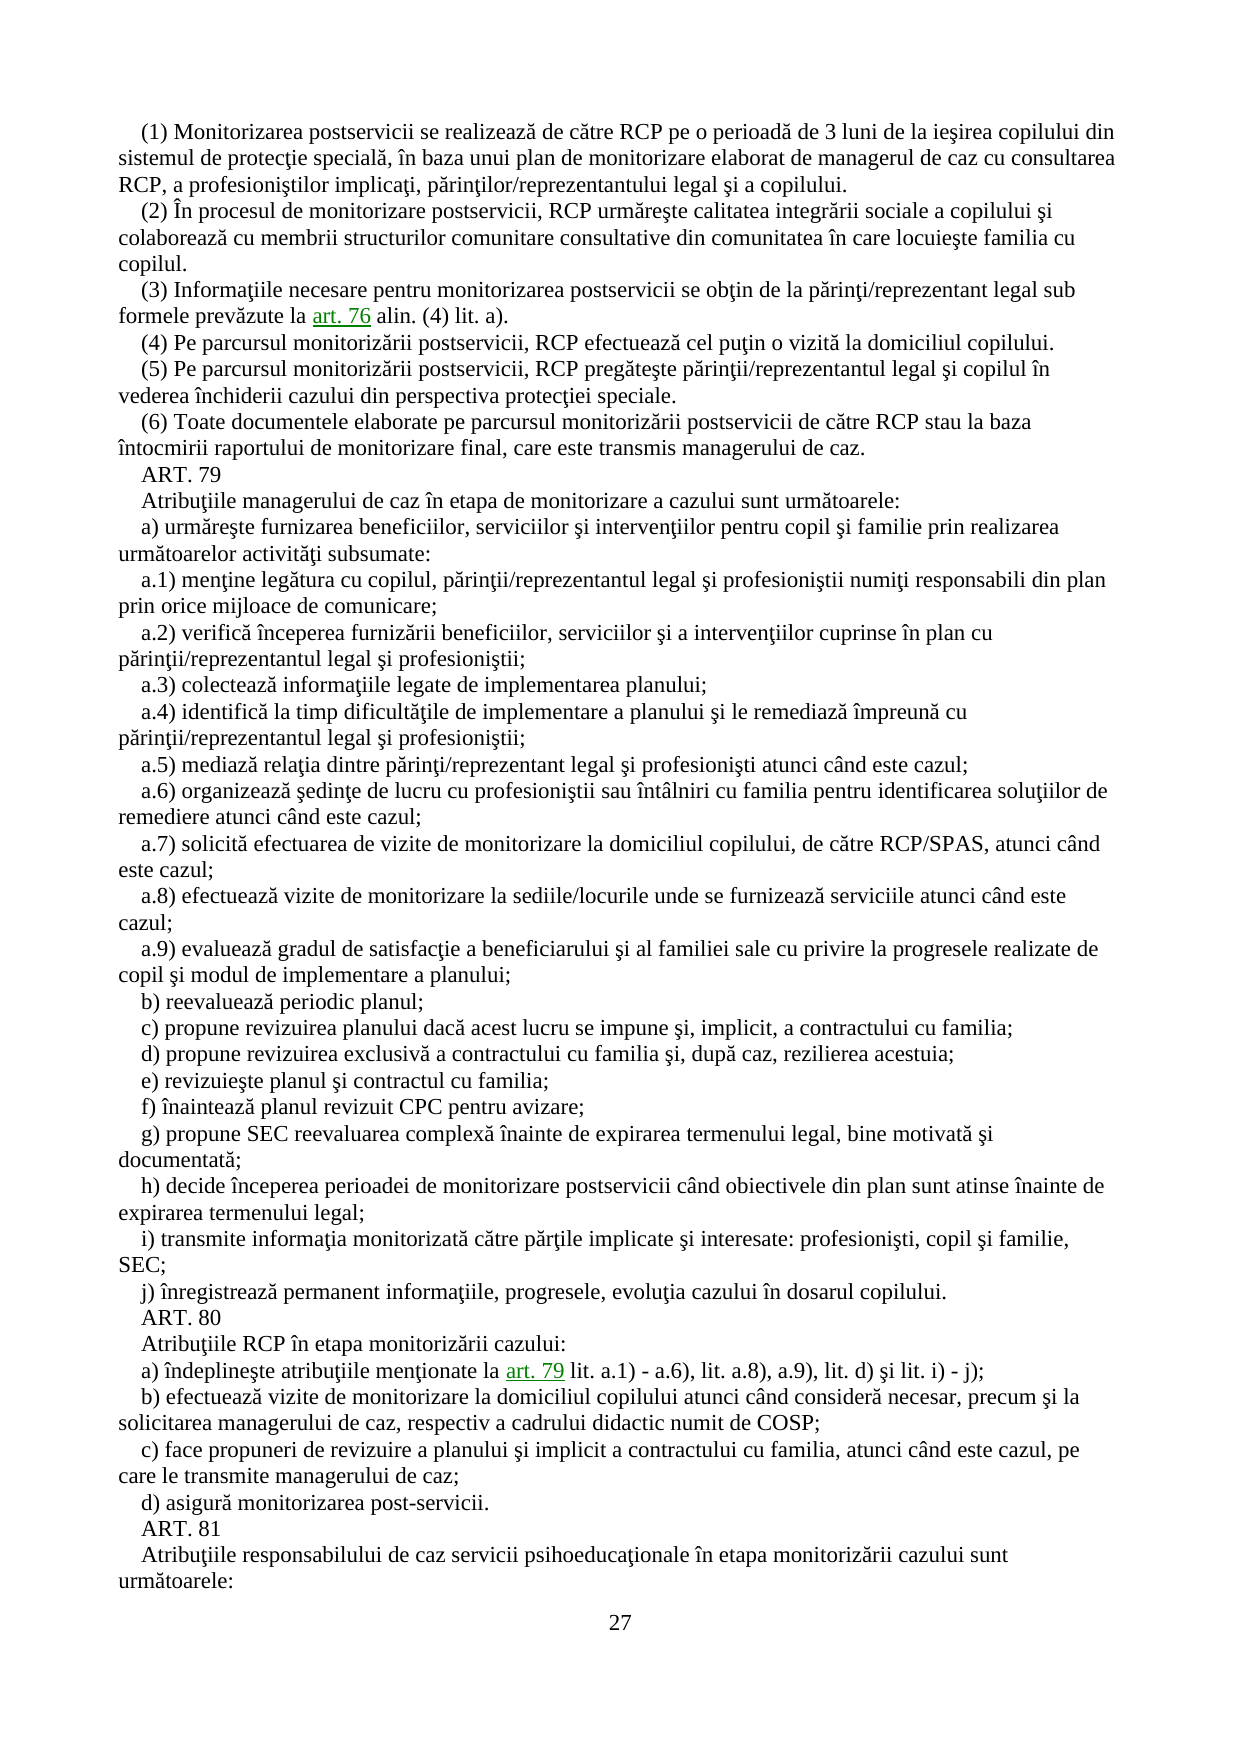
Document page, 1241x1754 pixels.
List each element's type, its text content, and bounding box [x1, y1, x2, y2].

text h) decide începerea perioadei de monitorizare postservicii când obiectivele din plan sunt atinse înainte de expirarea termenului legal; [118, 1172, 1122, 1225]
text a.8) efectuează vizite de monitorizare la sediile/locurile unde se furnizează serviciile atunci când este cazul; [118, 882, 1122, 935]
text (4) Pe parcursul monitorizării postservicii, RCP efectuează cel puţin o vizită la domiciliul copilului. [118, 329, 1122, 355]
text c) propune revizuirea planului dacă acest lucru se impune şi, implicit, a contractului cu familia; [118, 1014, 1122, 1041]
text (5) Pe parcursul monitorizării postservicii, RCP pregăteşte părinţii/reprezentantul legal şi copilul în vederea închiderii cazului din perspectiva protecţiei speciale. [118, 355, 1122, 408]
text a.3) colectează informaţiile legate de implementarea planului; [118, 672, 1122, 698]
text a.2) verifică începerea furnizării beneficiilor, serviciilor şi a intervenţiilor cuprinse în plan cu părinţii/reprezentantul legal şi profesioniştii; [118, 619, 1122, 672]
text j) înregistrează permanent informaţiile, progresele, evoluţia cazului în dosarul copilului. [118, 1278, 1122, 1304]
text Atribuţiile managerului de caz în etapa de monitorizare a cazului sunt următoarele: [118, 487, 1122, 513]
text a.5) mediază relaţia dintre părinţi/reprezentant legal şi profesionişti atunci când este cazul; [118, 751, 1122, 777]
text a.4) identifică la timp dificultăţile de implementare a planului şi le remediază împreună cu părinţii/reprezentantul legal şi profesioniştii; [118, 698, 1122, 751]
text Atribuţiile responsabilului de caz servicii psihoeducaţionale în etapa monitorizării cazului sunt următoarele: [118, 1541, 1122, 1594]
text (2) În procesul de monitorizare postservicii, RCP urmăreşte calitatea integrării sociale a copilului şi colaborează cu membrii structurilor comunitare consultative din comunitatea în care locuieşte familia cu copilul. [118, 197, 1122, 276]
text a) urmăreşte furnizarea beneficiilor, serviciilor şi intervenţiilor pentru copil şi familie prin realizarea următoarelor activităţi subsumate: [118, 513, 1122, 566]
text a.9) evaluează gradul de satisfacţie a beneficiarului şi al familiei sale cu privire la progresele realizate de copil şi modul de implementare a planului; [118, 935, 1122, 988]
text Atribuţiile RCP în etapa monitorizării cazului: [118, 1330, 1122, 1357]
text ART. 80 [118, 1304, 1122, 1330]
text (1) Monitorizarea postservicii se realizează de către RCP pe o perioadă de 3 luni de la ieşirea copilului din sistemul de protecţie specială, în baza unui plan de monitorizare elaborat de managerul de caz cu consultarea RCP, a profesioniştilor implicaţi, părinţilor/reprezentantului legal şi a copilului. [118, 118, 1122, 197]
text f) înaintează planul revizuit CPC pentru avizare; [118, 1093, 1122, 1119]
text a) îndeplineşte atribuţiile menţionate la art. 79 lit. a.1) - a.6), lit. a.8), a.9), lit. d) şi lit. i) - j); [118, 1357, 1122, 1383]
text (3) Informaţiile necesare pentru monitorizarea postservicii se obţin de la părinţi/reprezentant legal sub formele prevăzute la art. 76 alin. (4) lit. a). [118, 276, 1122, 329]
text e) revizuieşte planul şi contractul cu familia; [118, 1067, 1122, 1093]
text c) face propuneri de revizuire a planului şi implicit a contractului cu familia, atunci când este cazul, pe care le transmite managerului de caz; [118, 1436, 1122, 1488]
text (6) Toate documentele elaborate pe parcursul monitorizării postservicii de către RCP stau la baza întocmirii raportului de monitorizare final, care este transmis managerului de caz. [118, 408, 1122, 461]
text a.1) menţine legătura cu copilul, părinţii/reprezentantul legal şi profesioniştii numiţi responsabili din plan prin orice mijloace de comunicare; [118, 566, 1122, 619]
text ART. 81 [118, 1515, 1122, 1541]
text b) efectuează vizite de monitorizare la domiciliul copilului atunci când consideră necesar, precum şi la solicitarea managerului de caz, respectiv a cadrului didactic numit de COSP; [118, 1383, 1122, 1436]
text b) reevaluează periodic planul; [118, 988, 1122, 1014]
text a.7) solicită efectuarea de vizite de monitorizare la domiciliul copilului, de către RCP/SPAS, atunci când este cazul; [118, 830, 1122, 882]
text ART. 79 [118, 461, 1122, 487]
text d) propune revizuirea exclusivă a contractului cu familia şi, după caz, rezilierea acestuia; [118, 1041, 1122, 1067]
text i) transmite informaţia monitorizată către părţile implicate şi interesate: profesionişti, copil şi familie, SEC; [118, 1225, 1122, 1278]
text a.6) organizează şedinţe de lucru cu profesioniştii sau întâlniri cu familia pentru identificarea soluţiilor de remediere atunci când este cazul; [118, 777, 1122, 830]
text g) propune SEC reevaluarea complexă înainte de expirarea termenului legal, bine motivată şi documentată; [118, 1119, 1122, 1172]
text d) asigură monitorizarea post-servicii. [118, 1488, 1122, 1515]
